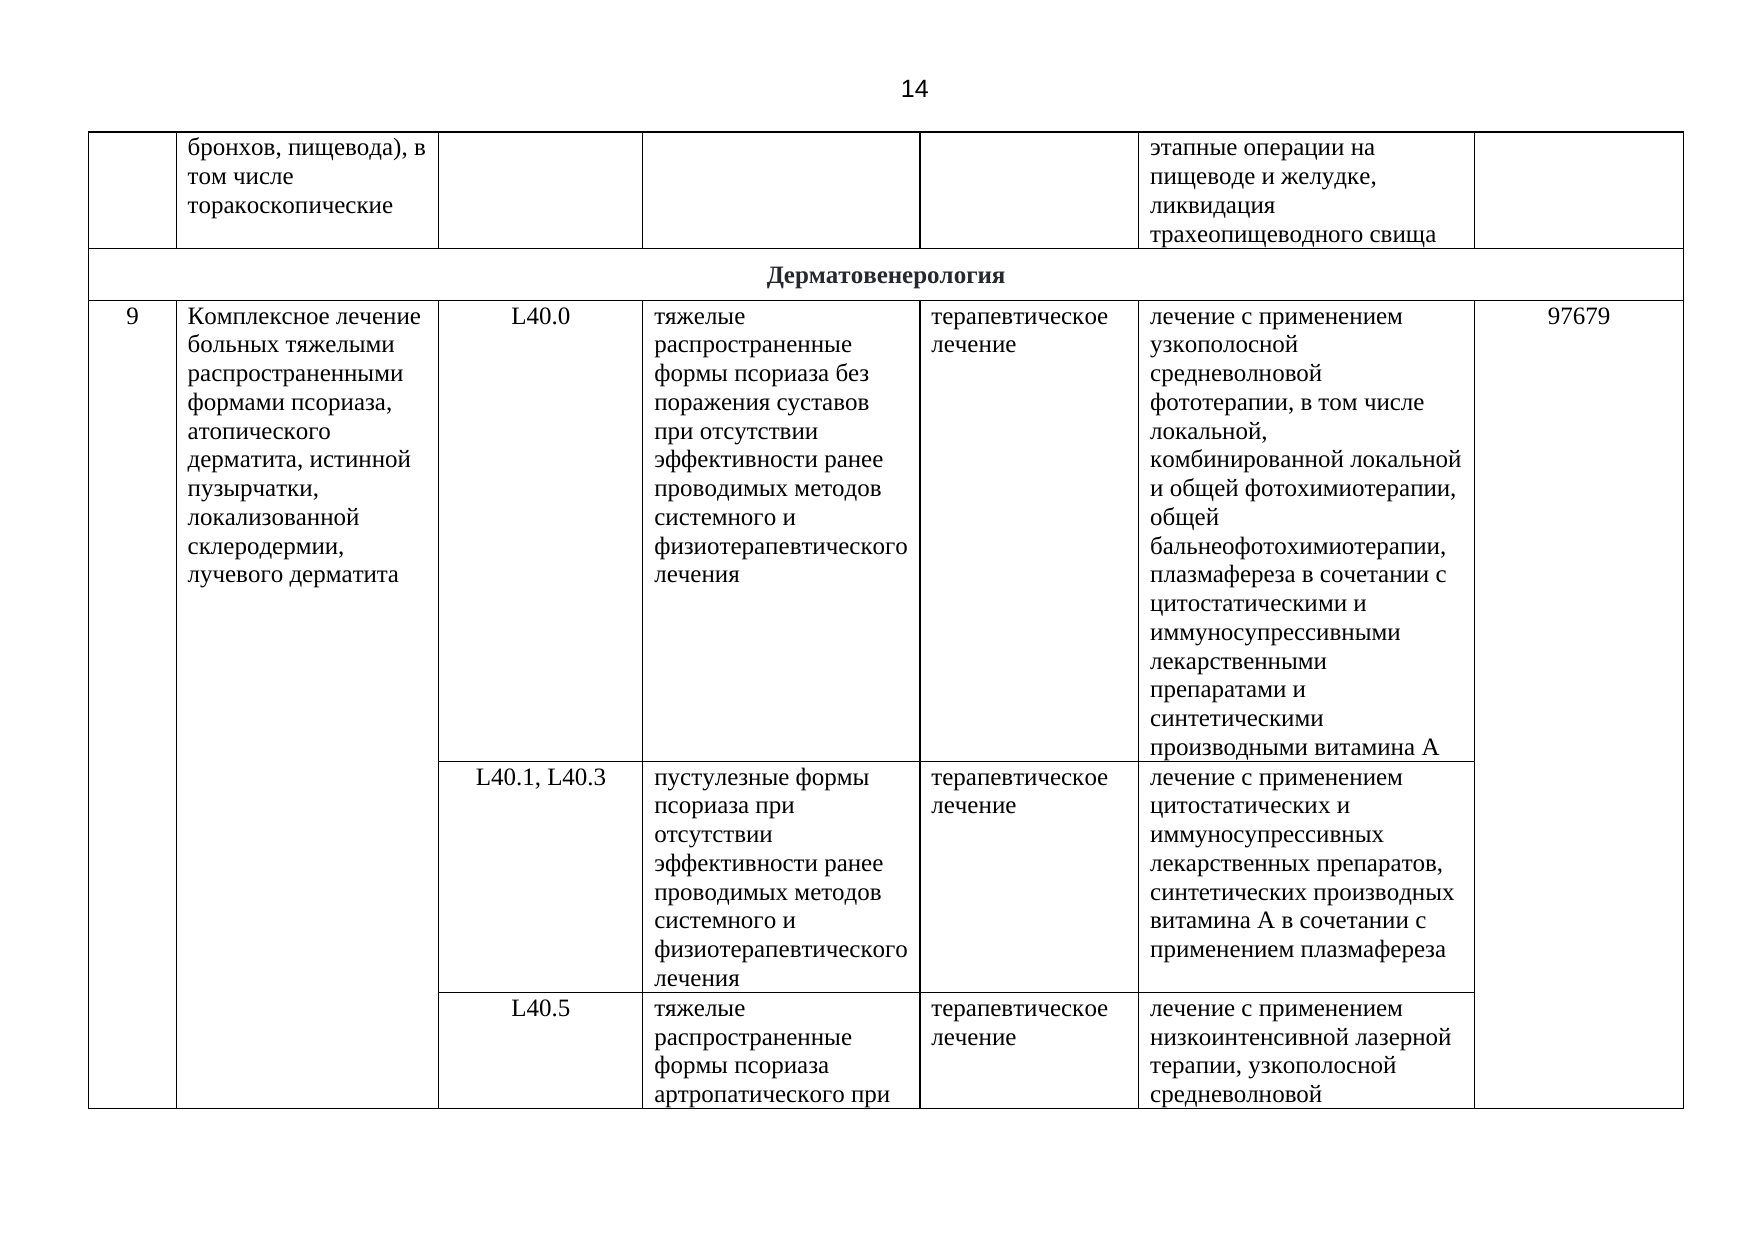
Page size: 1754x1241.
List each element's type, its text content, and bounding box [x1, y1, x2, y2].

table_cell пустулезные формы псориаза при отсутствии эффективности ранее проводимых методов системного и физиотерапевтического лечения [643, 762, 919, 992]
table_cell Дерматовенерология [89, 249, 1683, 300]
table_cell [1139, 993, 1474, 1108]
table_cell лечение с применением узкополосной средневолновой фототерапии, в том числе локальной, комбинированной локальной и общей фотохимиотерапии, общей бальнеофотохимиотерапии, плазмафереза в сочетании с цитостатическими и иммуносупрессивными лекарственными препаратами и синтетическими производными витамина A [1139, 301, 1474, 761]
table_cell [921, 993, 1138, 1108]
table_cell L40.1, L40.3 [439, 762, 642, 992]
table_cell L40.0 [439, 301, 642, 761]
table_cell лечение с применением цитостатических и иммуносупрессивных лекарственных препаратов, синтетических производных витамина A в сочетании с применением плазмафереза [1139, 762, 1474, 992]
table_cell L40.5 [439, 993, 642, 1108]
table_cell терапевтическое лечение [921, 301, 1138, 761]
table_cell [1139, 133, 1474, 247]
table_cell терапевтическое лечение [921, 762, 1138, 992]
table_cell Комплексное лечение больных тяжелыми распространенными формами псориаза, атопического дерматита, истинной пузырчатки, локализованной склеродермии, лучевого дерматита [177, 301, 438, 1108]
table_cell 9 [89, 301, 176, 1108]
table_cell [643, 993, 919, 1108]
table_cell 97679 [1475, 301, 1683, 1108]
table_cell тяжелые распространенные формы псориаза без поражения суставов при отсутствии эффективности ранее проводимых методов системного и физиотерапевтического лечения [643, 301, 919, 761]
